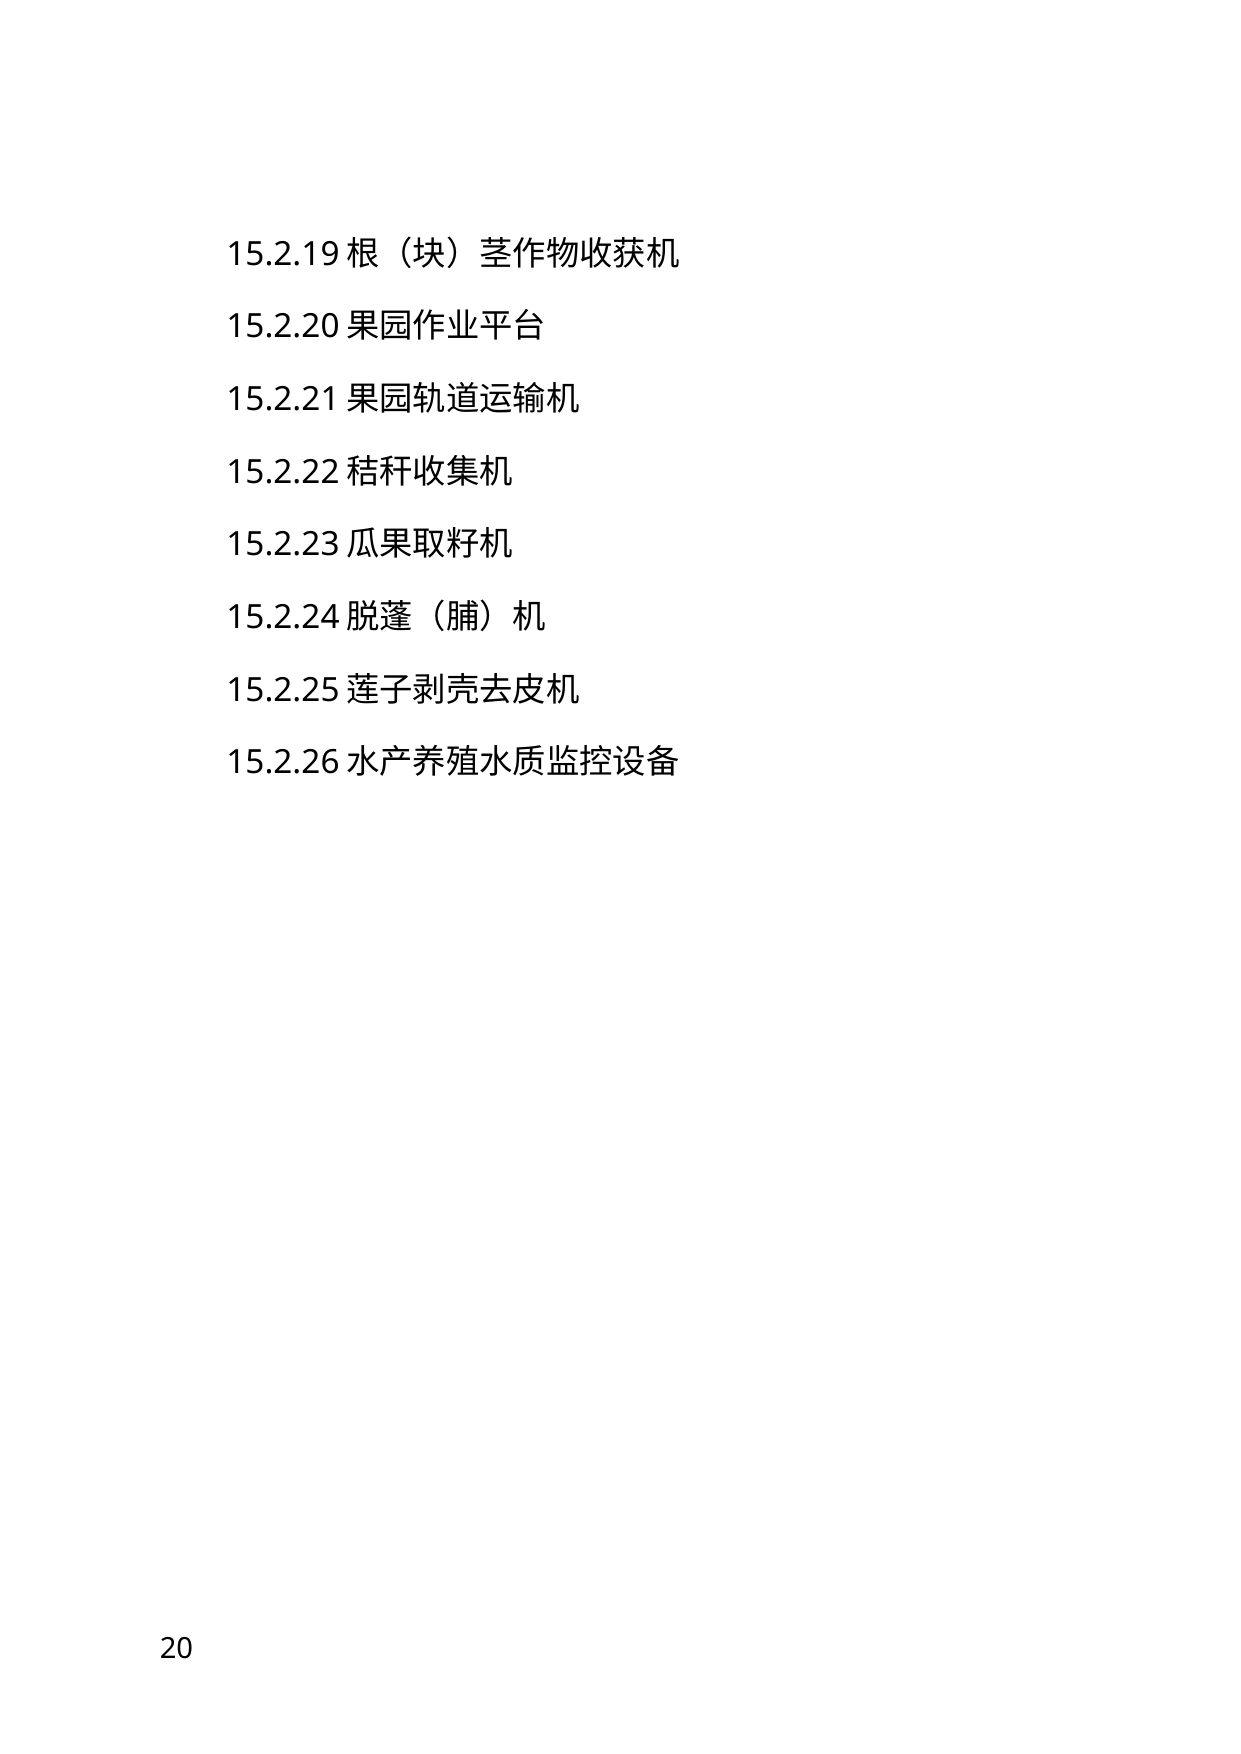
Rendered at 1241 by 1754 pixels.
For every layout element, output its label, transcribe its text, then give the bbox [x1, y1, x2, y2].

text 15.2.22秸秆收集机 [159, 444, 1081, 493]
text 15.2.23瓜果取籽机 [159, 517, 1081, 566]
text 15.2.19根（块）茎作物收获机 [159, 227, 1081, 275]
text 15.2.26水产养殖水质监控设备 [159, 735, 1081, 783]
text 15.2.25莲子剥壳去皮机 [159, 662, 1081, 711]
text 15.2.21果园轨道运输机 [159, 372, 1081, 420]
text 15.2.20果园作业平台 [159, 299, 1081, 348]
text 15.2.24脱蓬（脯）机 [159, 590, 1081, 638]
